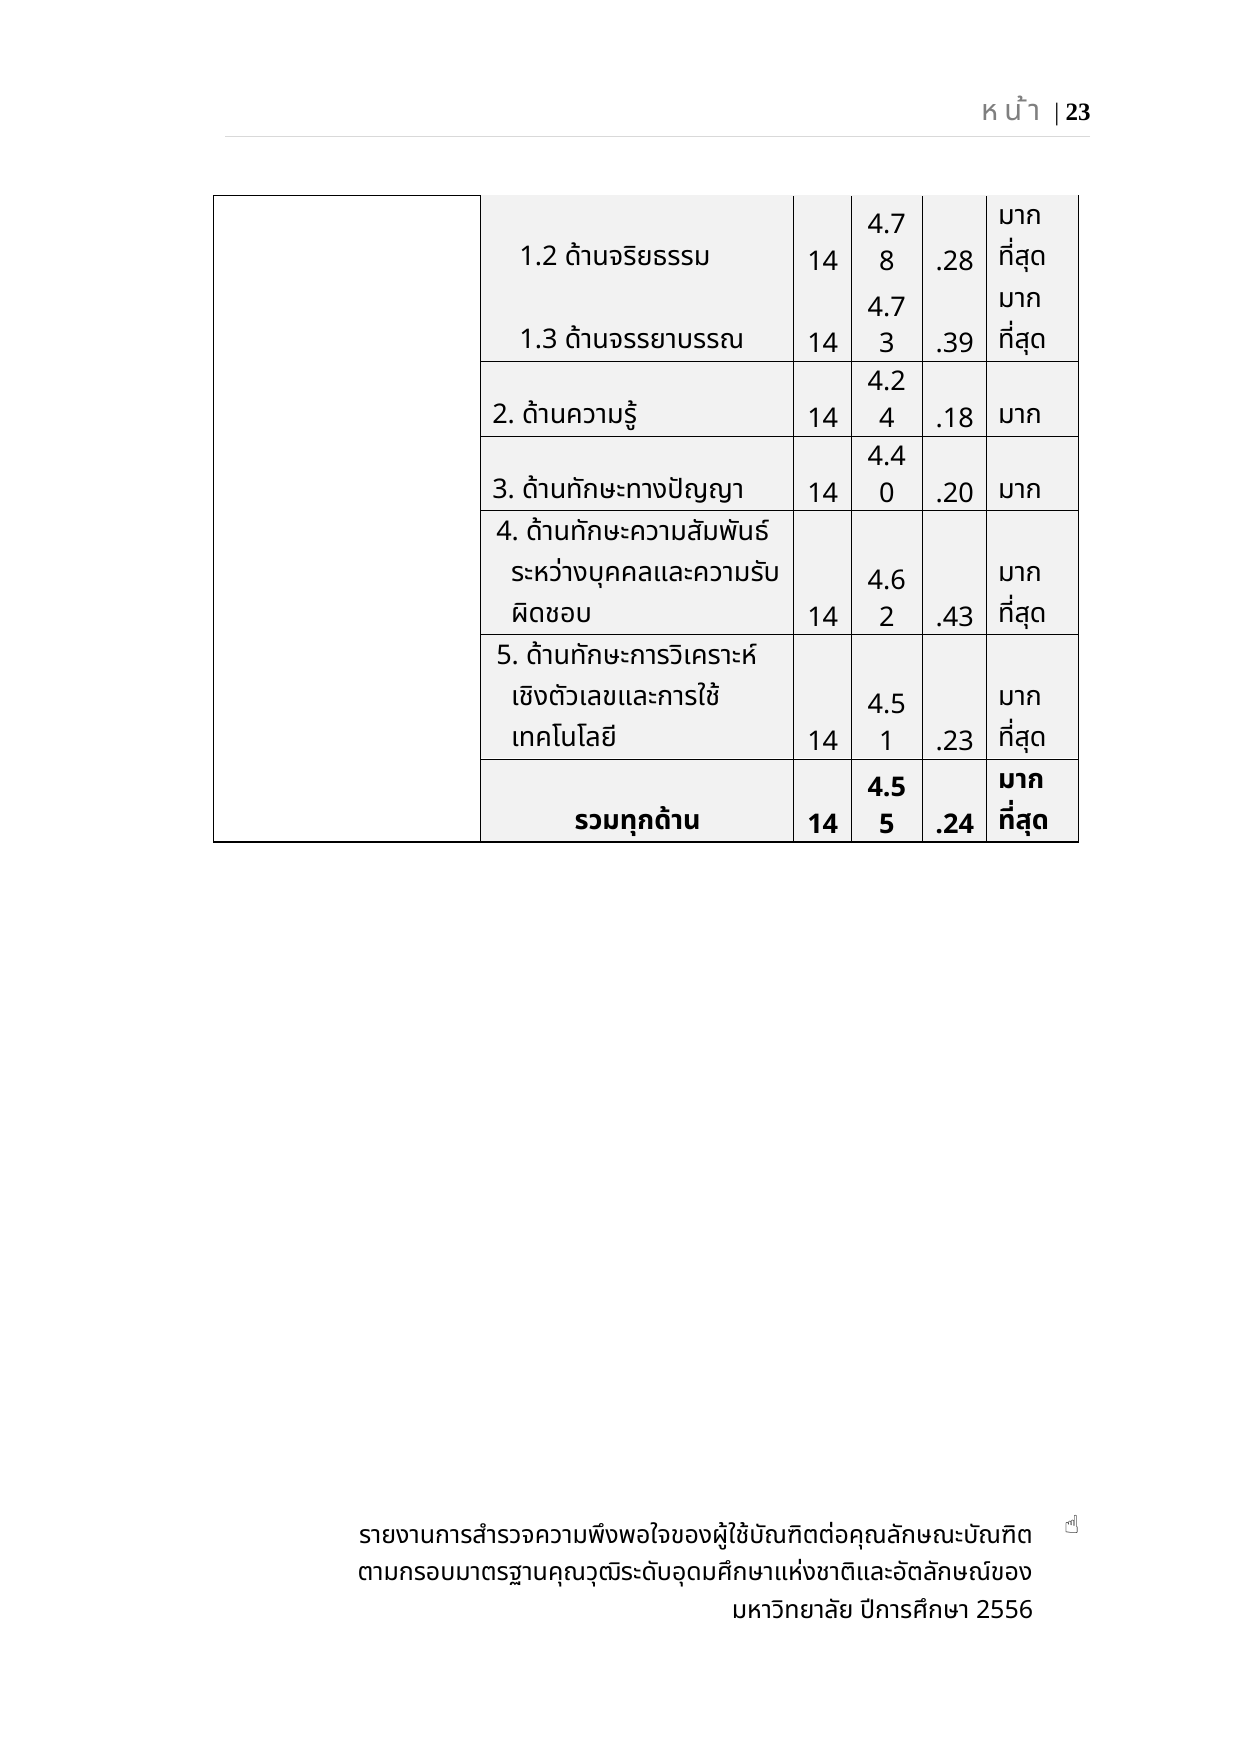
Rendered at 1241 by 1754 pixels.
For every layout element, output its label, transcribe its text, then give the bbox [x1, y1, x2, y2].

table_cell 14 [794, 760, 851, 841]
table_cell .39 [923, 278, 986, 361]
table_cell 4.40 [852, 437, 922, 510]
table_cell 1.2 ด้านจริยธรรม [481, 195, 794, 278]
table_cell 4.55 [852, 760, 922, 841]
table_cell .18 [923, 362, 986, 436]
table_cell รวมทุกด้าน [481, 760, 793, 841]
table_cell .20 [923, 437, 986, 510]
table_cell 14 [794, 278, 851, 361]
table_cell 14 [794, 437, 851, 510]
table_cell มากที่สุด [987, 760, 1078, 841]
table_cell 1.3 ด้านจรรยาบรรณ [481, 278, 793, 361]
table_cell 2. ด้านความรู้ [481, 362, 793, 436]
table_cell .23 [923, 635, 986, 758]
table_cell 4.73 [852, 278, 922, 361]
table_cell 14 [794, 635, 851, 758]
table_cell 4.78 [851, 195, 922, 278]
table_cell .24 [923, 760, 986, 841]
table_cell 5. ด้านทักษะการวิเคราะห์เชิงตัวเลขและการใช้เทคโนโลยี [481, 635, 793, 758]
table_cell มากที่สุด [987, 511, 1078, 634]
table_cell มากที่สุด [987, 278, 1078, 361]
table_cell มาก [987, 437, 1078, 510]
table_cell 14 [794, 195, 851, 278]
table_cell 4.51 [852, 635, 922, 758]
table_cell 14 [794, 511, 851, 634]
table_cell 4. ด้านทักษะความสัมพันธ์ระหว่างบุคคลและความรับผิดชอบ [481, 511, 793, 634]
table_cell .28 [922, 195, 987, 278]
table_cell 4.24 [852, 362, 922, 436]
table_cell มากที่สุด [987, 635, 1078, 758]
table_cell 14 [794, 362, 851, 436]
table_cell 4.62 [852, 511, 922, 634]
table_cell มาก [987, 362, 1078, 436]
table_cell .43 [923, 511, 986, 634]
table_cell มากที่สุด [987, 195, 1078, 278]
table_cell 3. ด้านทักษะทางปัญญา [481, 437, 793, 510]
